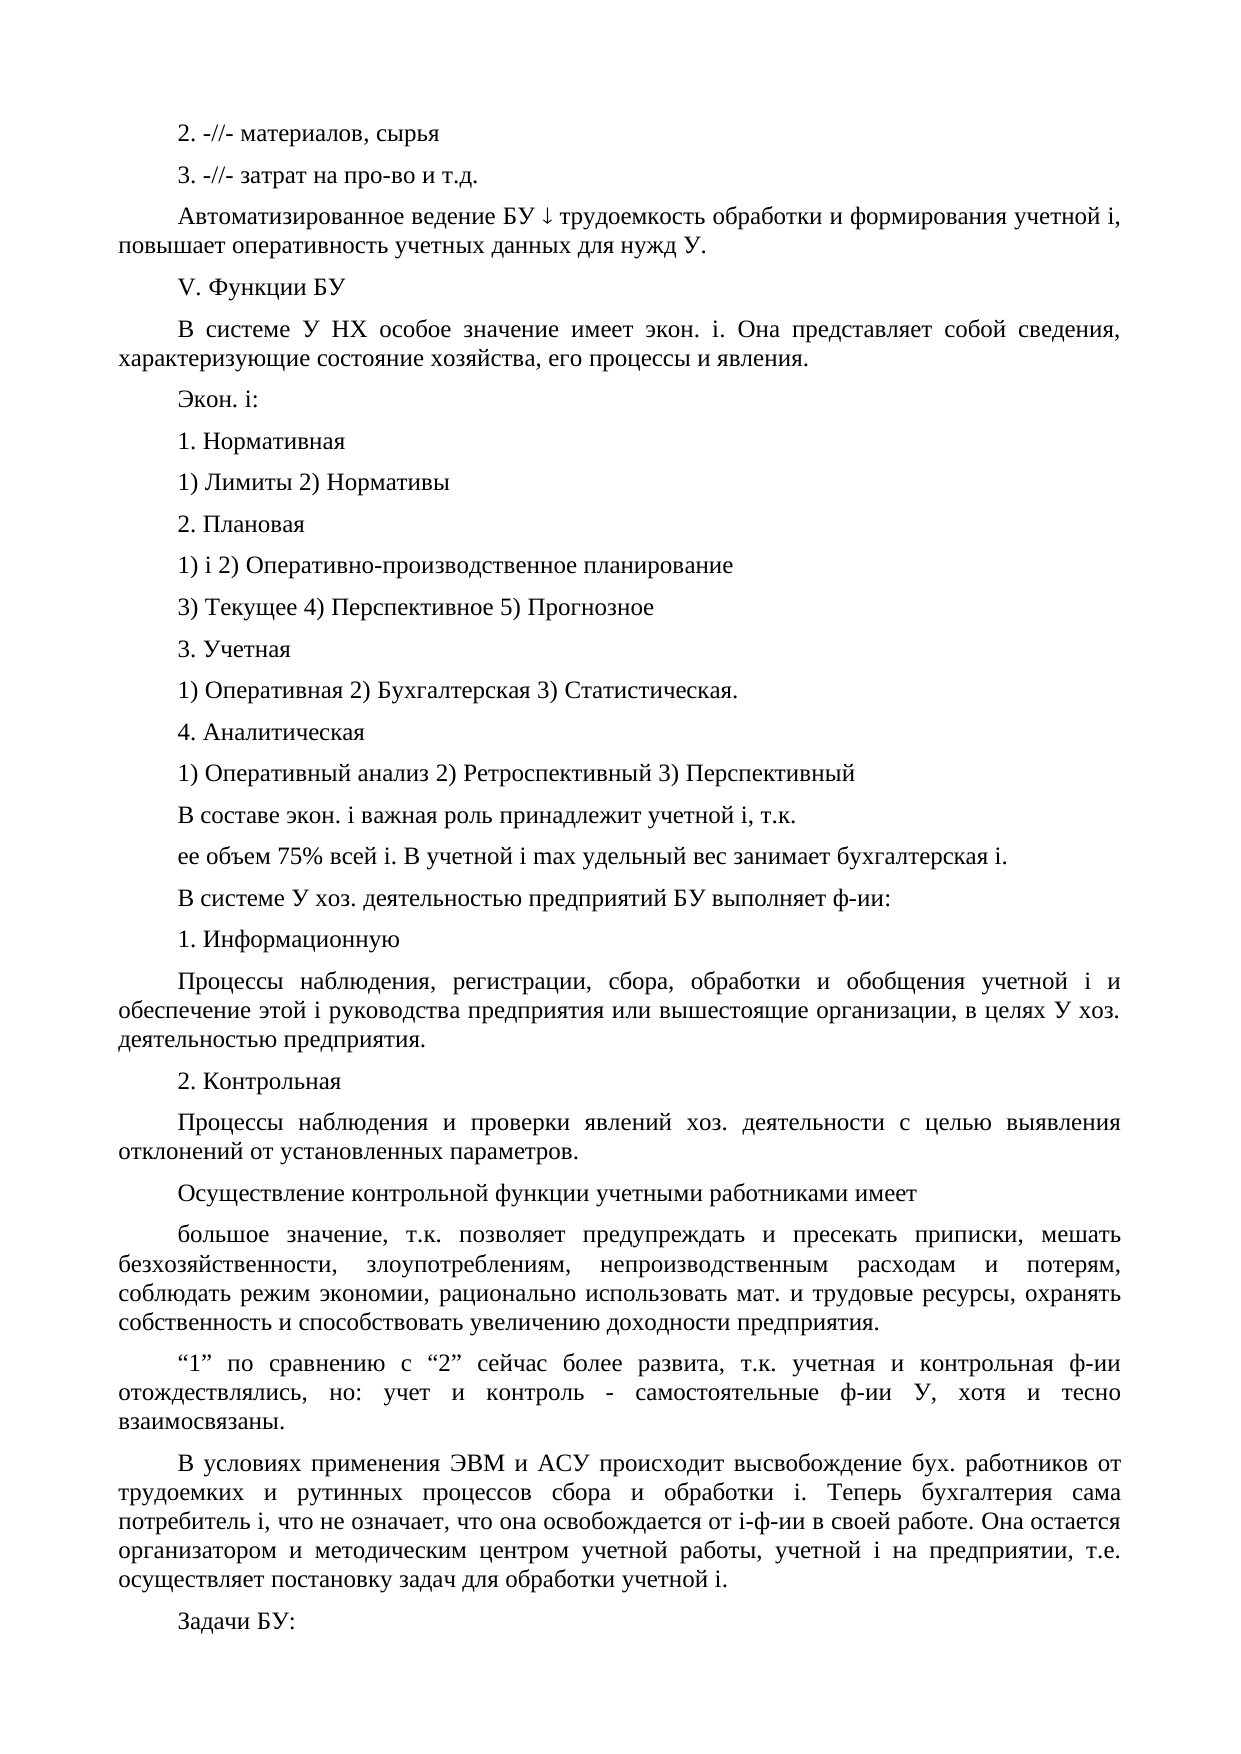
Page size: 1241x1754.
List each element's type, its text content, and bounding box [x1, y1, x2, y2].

text большое значение, т.к. позволяет предупреждать и пресекать приписки, мешать безхозяйственности, злоупотреблениям, непроизводственным расходам и потерям, соблюдать режим экономии, рационально использовать мат. и трудовые ресурсы, охранять собственность и способствовать увеличению доходности предприятия. [118, 1219, 1122, 1336]
text 1) i 2) Оперативно-производственное планирование [118, 550, 1122, 579]
text “1” по сравнению с “2” сейчас более развита, т.к. учетная и контрольная ф-ии отождествлялись, но: учет и контроль - самостоятельные ф-ии У, хотя и тесно взаимосвязаны. [118, 1348, 1122, 1435]
text В составе экон. i важная роль принадлежит учетной i, т.к. [118, 800, 1122, 829]
text 1) Оперативный анализ 2) Ретроспективный 3) Перспективный [118, 758, 1122, 787]
text 1. Нормативная [118, 426, 1122, 455]
text В условиях применения ЭВМ и АСУ происходит высвобождение бух. работников от трудоемких и рутинных процессов сбора и обработки i. Теперь бухгалтерия сама потребитель i, что не означает, что она освобождается от i-ф-ии в своей работе. Она остается организатором и методическим центром учетной работы, учетной i на предприятии, т.е. осуществляет постановку задач для обработки учетной i. [118, 1448, 1122, 1593]
text 2. -//- материалов, сырья [118, 118, 1122, 147]
text 3) Текущее 4) Перспективное 5) Прогнозное [118, 592, 1122, 621]
text Процессы наблюдения и проверки явлений хоз. деятельности с целью выявления отклонений от установленных параметров. [118, 1107, 1122, 1165]
text 3. -//- затрат на про-во и т.д. [118, 160, 1122, 189]
text Осуществление контрольной функции учетными работниками имеет [118, 1178, 1122, 1207]
text 2. Контрольная [118, 1066, 1122, 1095]
text 1. Информационную [118, 924, 1122, 953]
text Экон. i: [118, 384, 1122, 413]
text Задачи БУ: [118, 1606, 1122, 1635]
text 1) Оперативная 2) Бухгалтерская 3) Статистическая. [118, 675, 1122, 704]
text 1) Лимиты 2) Нормативы [118, 467, 1122, 496]
text В системе У НХ особое значение имеет экон. i. Она представляет собой сведения, характеризующие состояние хозяйства, его процессы и явления. [118, 313, 1122, 372]
text 4. Аналитическая [118, 717, 1122, 746]
text 3. Учетная [118, 633, 1122, 662]
text В системе У хоз. деятельностью предприятий БУ выполняет ф-ии: [118, 883, 1122, 912]
text Автоматизированное ведение БУ трудоемкость обработки и формирования учетной i, повышает оперативность учетных данных для нужд У. [118, 201, 1122, 259]
text V. Функции БУ [118, 272, 1122, 301]
text Процессы наблюдения, регистрации, сбора, обработки и обобщения учетной i и обеспечение этой i руководства предприятия или вышестоящие организации, в целях У хоз. деятельностью предприятия. [118, 966, 1122, 1053]
text 2. Плановая [118, 509, 1122, 538]
text ее объем 75% всей i. В учетной i max удельный вес занимает бухгалтерская i. [118, 841, 1122, 870]
